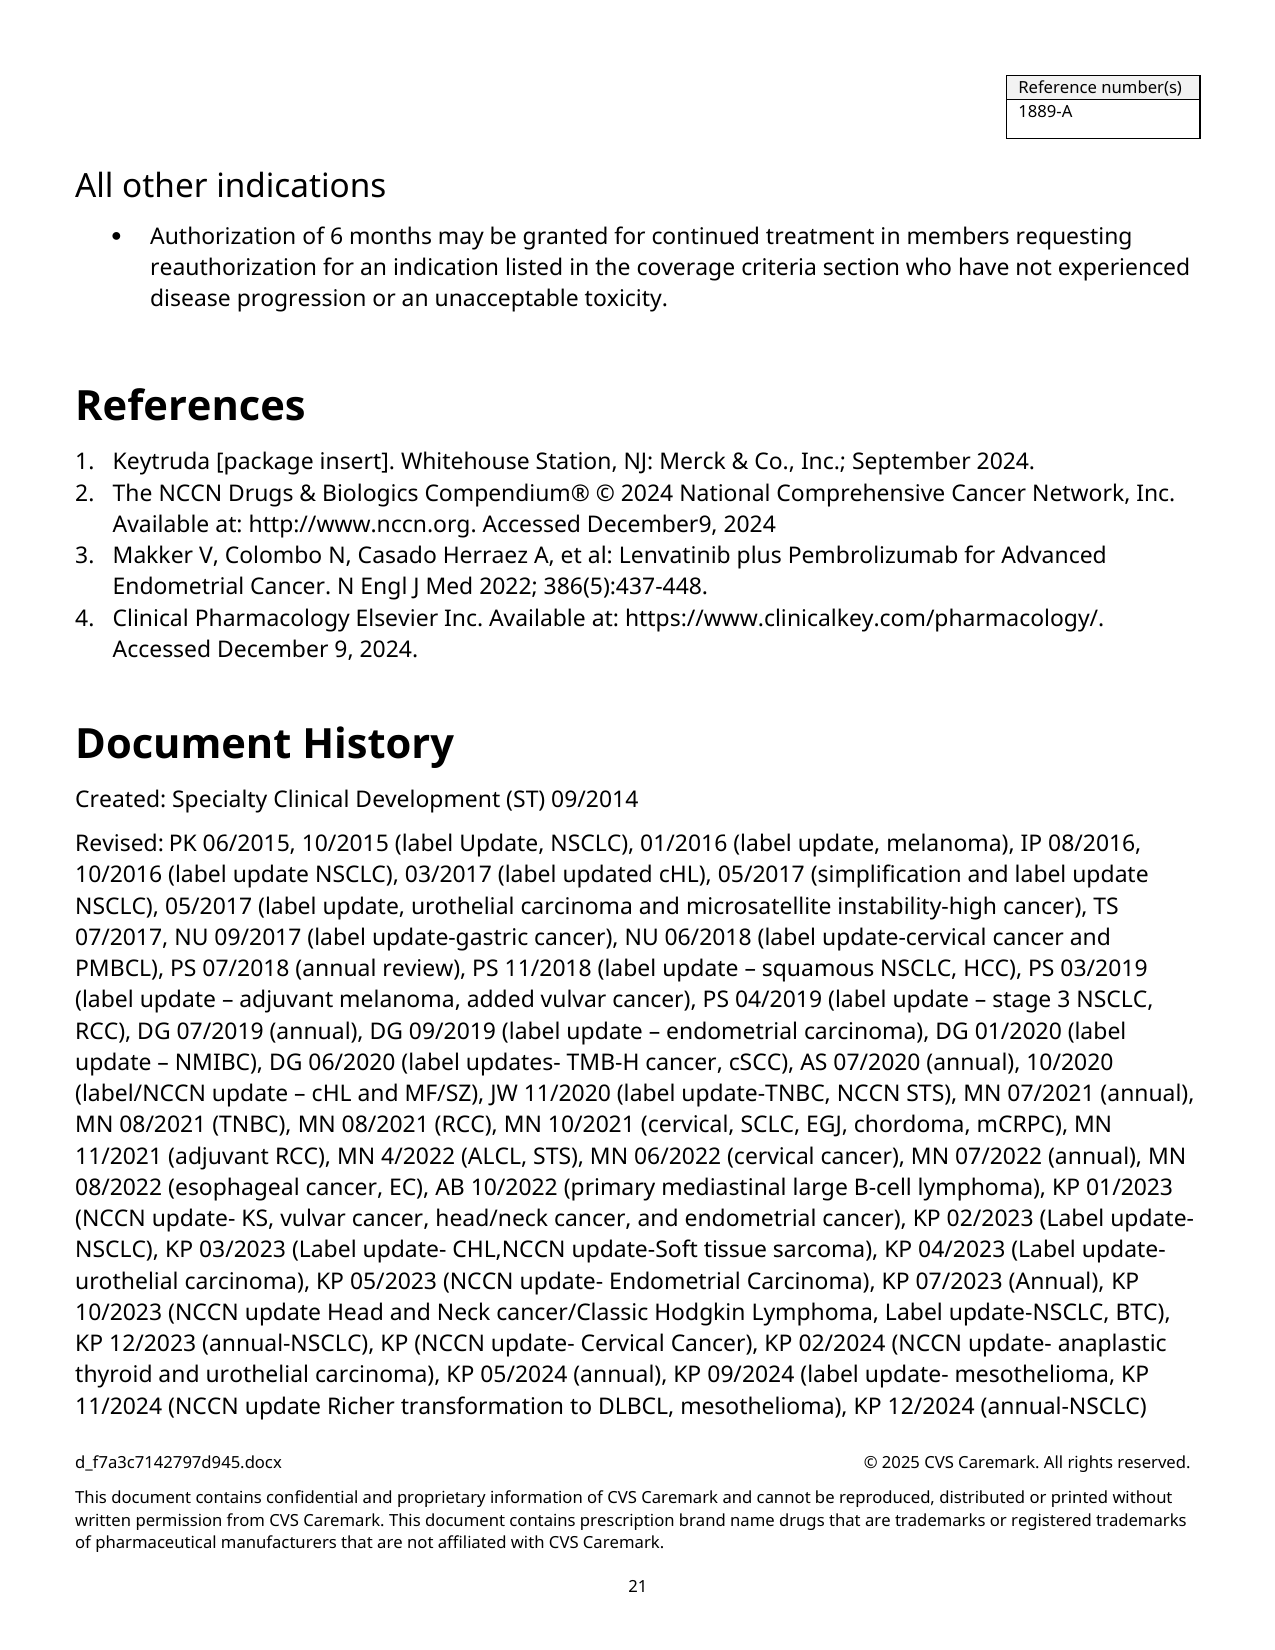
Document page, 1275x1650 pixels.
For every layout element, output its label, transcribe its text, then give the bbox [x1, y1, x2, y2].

text Makker V, Colombo N, Casado Herraez A, et al: Lenvatinib plus Pembrolizumab for Advanced Endometrial Cancer. N Engl J Med 2022; 386(5):437-448. [75, 539, 1200, 602]
list Authorization of 6 months may be granted for continued treatment in members requesting reauthorization for an indication listed in the coverage criteria section who have not experienced disease progression or an unacceptable toxicity. [112, 220, 1200, 313]
text Clinical Pharmacology Elsevier Inc. Available at: https://www.clinicalkey.com/pharmacology/. Accessed December 9, 2024. [75, 602, 1200, 664]
subtitle All other indications [75, 162, 1200, 207]
subtitle References [75, 376, 1200, 433]
subtitle Document History [75, 714, 1200, 771]
text The NCCN Drugs & Biologics Compendium® © 2024 National Comprehensive Cancer Network, Inc. Available at: http://www.nccn.org. Accessed December9, 2024 [75, 477, 1200, 539]
text Revised: PK 06/2015, 10/2015 (label Update, NSCLC), 01/2016 (label update, melanoma), IP 08/2016, 10/2016 (label update NSCLC), 03/2017 (label updated cHL), 05/2017 (simplification and label update NSCLC), 05/2017 (label update, urothelial carcinoma and microsatellite instability-high cancer), TS 07/2017, NU 09/2017 (label update-gastric cancer), NU 06/2018 (label update-cervical cancer and PMBCL), PS 07/2018 (annual review), PS 11/2018 (label update – squamous NSCLC, HCC), PS 03/2019 (label update – adjuvant melanoma, added vulvar cancer), PS 04/2019 (label update – stage 3 NSCLC, RCC), DG 07/2019 (annual), DG 09/2019 (label update – endometrial carcinoma), DG 01/2020 (label update – NMIBC), DG 06/2020 (label updates- TMB-H cancer, cSCC), AS 07/2020 (annual), 10/2020 (label/NCCN update – cHL and MF/SZ), JW 11/2020 (label update-TNBC, NCCN STS), MN 07/2021 (annual), MN 08/2021 (TNBC), MN 08/2021 (RCC), MN 10/2021 (cervical, SCLC, EGJ, chordoma, mCRPC), MN 11/2021 (adjuvant RCC), MN 4/2022 (ALCL, STS), MN 06/2022 (cervical cancer), MN 07/2022 (annual), MN 08/2022 (esophageal cancer, EC), AB 10/2022 (primary mediastinal large B-cell lymphoma), KP 01/2023 (NCCN update- KS, vulvar cancer, head/neck cancer, and endometrial cancer), KP 02/2023 (Label update- NSCLC), KP 03/2023 (Label update- CHL,NCCN update-Soft tissue sarcoma), KP 04/2023 (Label update- urothelial carcinoma), KP 05/2023 (NCCN update- Endometrial Carcinoma), KP 07/2023 (Annual), KP 10/2023 (NCCN update Head and Neck cancer/Classic Hodgkin Lymphoma, Label update-NSCLC, BTC), KP 12/2023 (annual-NSCLC), KP (NCCN update- Cervical Cancer), KP 02/2024 (NCCN update- anaplastic thyroid and urothelial carcinoma), KP 05/2024 (annual), KP 09/2024 (label update- mesothelioma, KP 11/2024 (NCCN update Richer transformation to DLBCL, mesothelioma), KP 12/2024 (annual-NSCLC) [75, 827, 1200, 1421]
text Created: Specialty Clinical Development (ST) 09/2014 [75, 783, 1200, 814]
text Keytruda [package insert]. Whitehouse Station, NJ: Merck & Co., Inc.; September 2024. [75, 445, 1200, 477]
